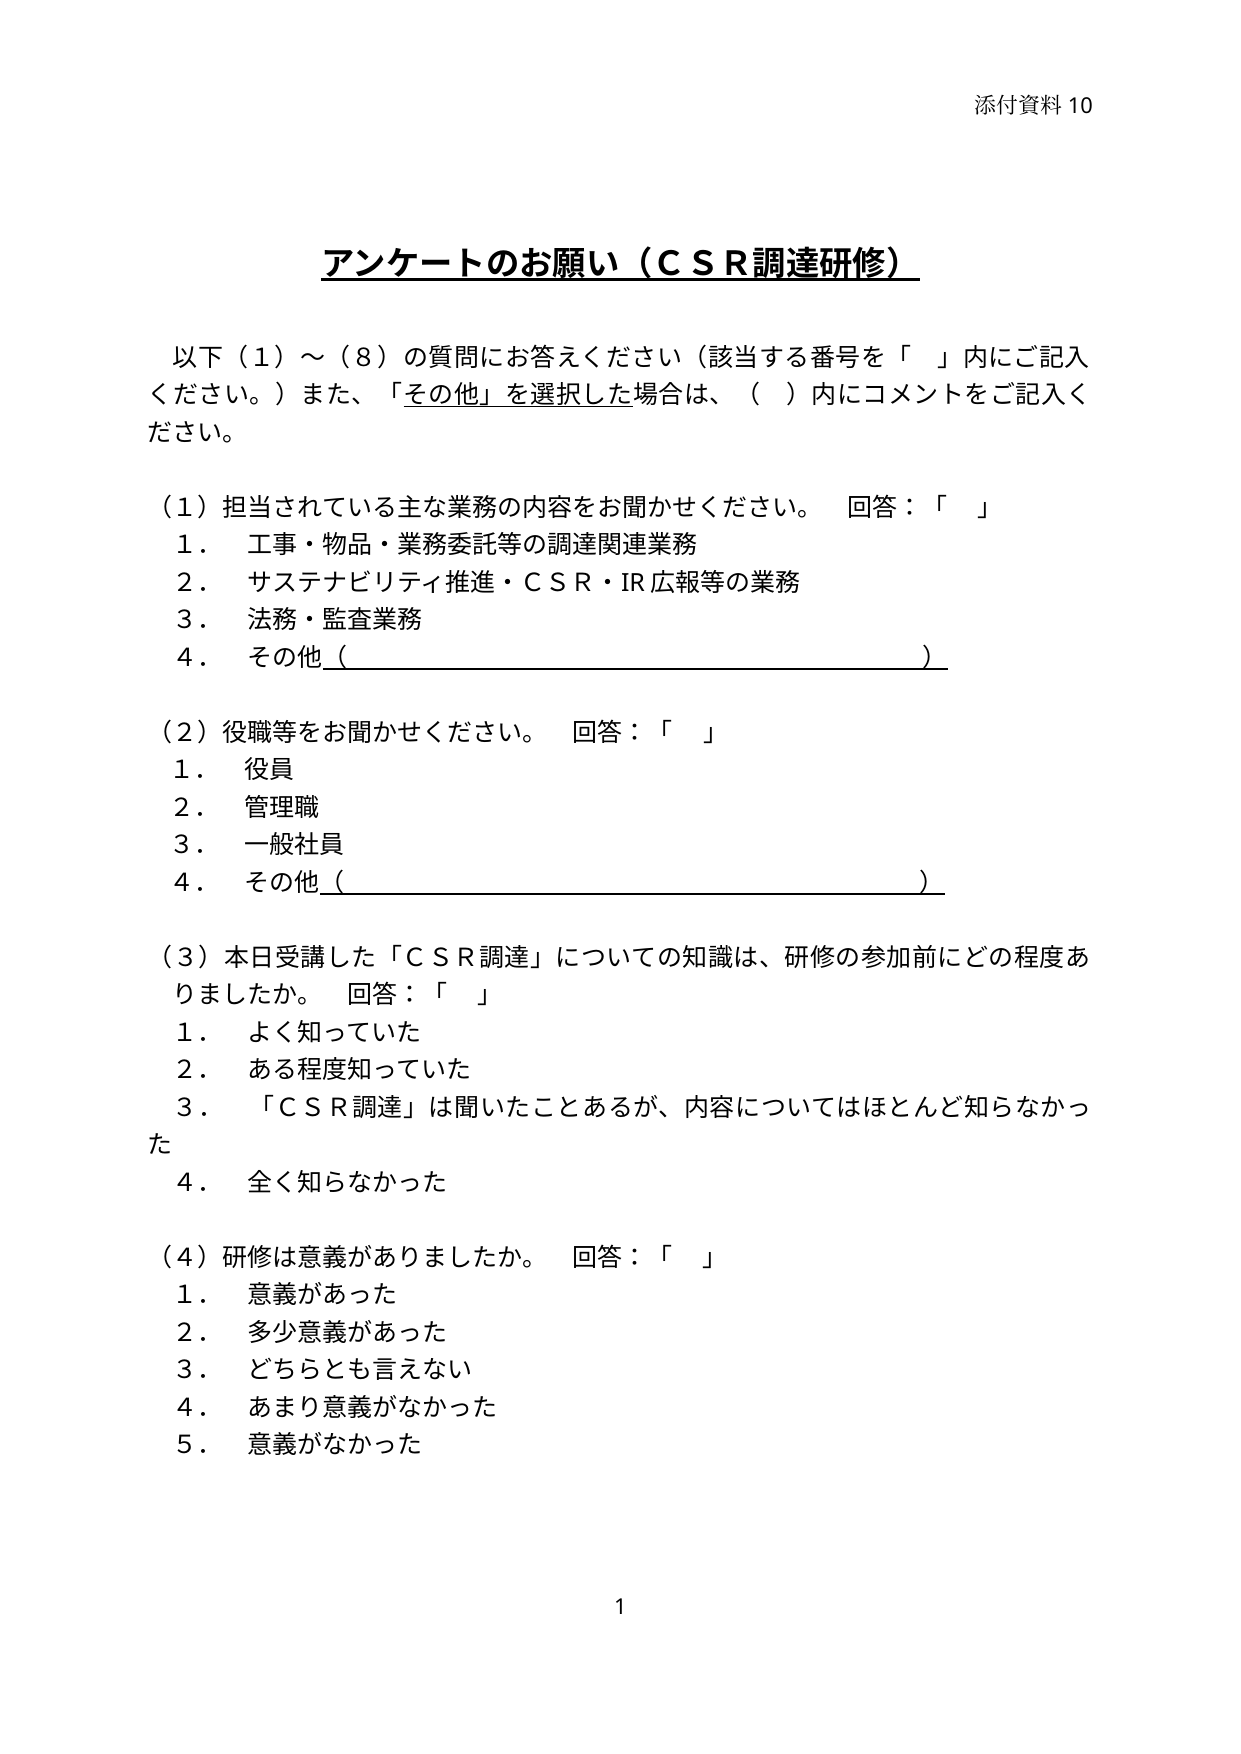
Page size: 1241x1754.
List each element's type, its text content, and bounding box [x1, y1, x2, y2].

text １． 意義があった [148, 1274, 1092, 1311]
text 以下（１）～（８）の質問にお答えください（該当する番号を「 」内にご記入ください。）また、「その他」を選択した場合は、（ ）内にコメントをご記入ください。 [148, 336, 1092, 449]
text １． 工事・物品・業務委託等の調達関連業務 [148, 524, 1092, 561]
text ４． その他（ ） [169, 861, 1092, 899]
text ５． 意義がなかった [148, 1424, 1092, 1461]
text ３． 一般社員 [169, 824, 1092, 861]
text ３． 法務・監査業務 [148, 599, 1092, 636]
text （３）本日受講した「ＣＳＲ調達」についての知識は、研修の参加前にどの程度ありましたか。 回答：「 」 [148, 936, 1092, 1011]
text ４． 全く知らなかった [148, 1161, 1092, 1199]
text ２． サステナビリティ推進・ＣＳＲ・IR広報等の業務 [148, 561, 1092, 599]
text ２． ある程度知っていた [148, 1049, 1092, 1086]
text １． よく知っていた [148, 1011, 1092, 1049]
text ２． 多少意義があった [148, 1311, 1092, 1349]
text （１）担当されている主な業務の内容をお聞かせください。 回答：「 」 [148, 486, 1092, 524]
text アンケートのお願い（ＣＳＲ調達研修） [148, 224, 1092, 299]
text ３． どちらとも言えない [148, 1349, 1092, 1386]
text ４． その他（ ） [148, 636, 1092, 674]
text ２． 管理職 [169, 786, 1092, 824]
text （４）研修は意義がありましたか。 回答：「 」 [148, 1236, 1092, 1274]
text ４． あまり意義がなかった [148, 1386, 1092, 1424]
text ３． 「ＣＳＲ調達」は聞いたことあるが、内容についてはほとんど知らなかった [148, 1086, 1092, 1161]
text １． 役員 [169, 749, 1092, 786]
text （２）役職等をお聞かせください。 回答：「 」 [148, 711, 1092, 749]
